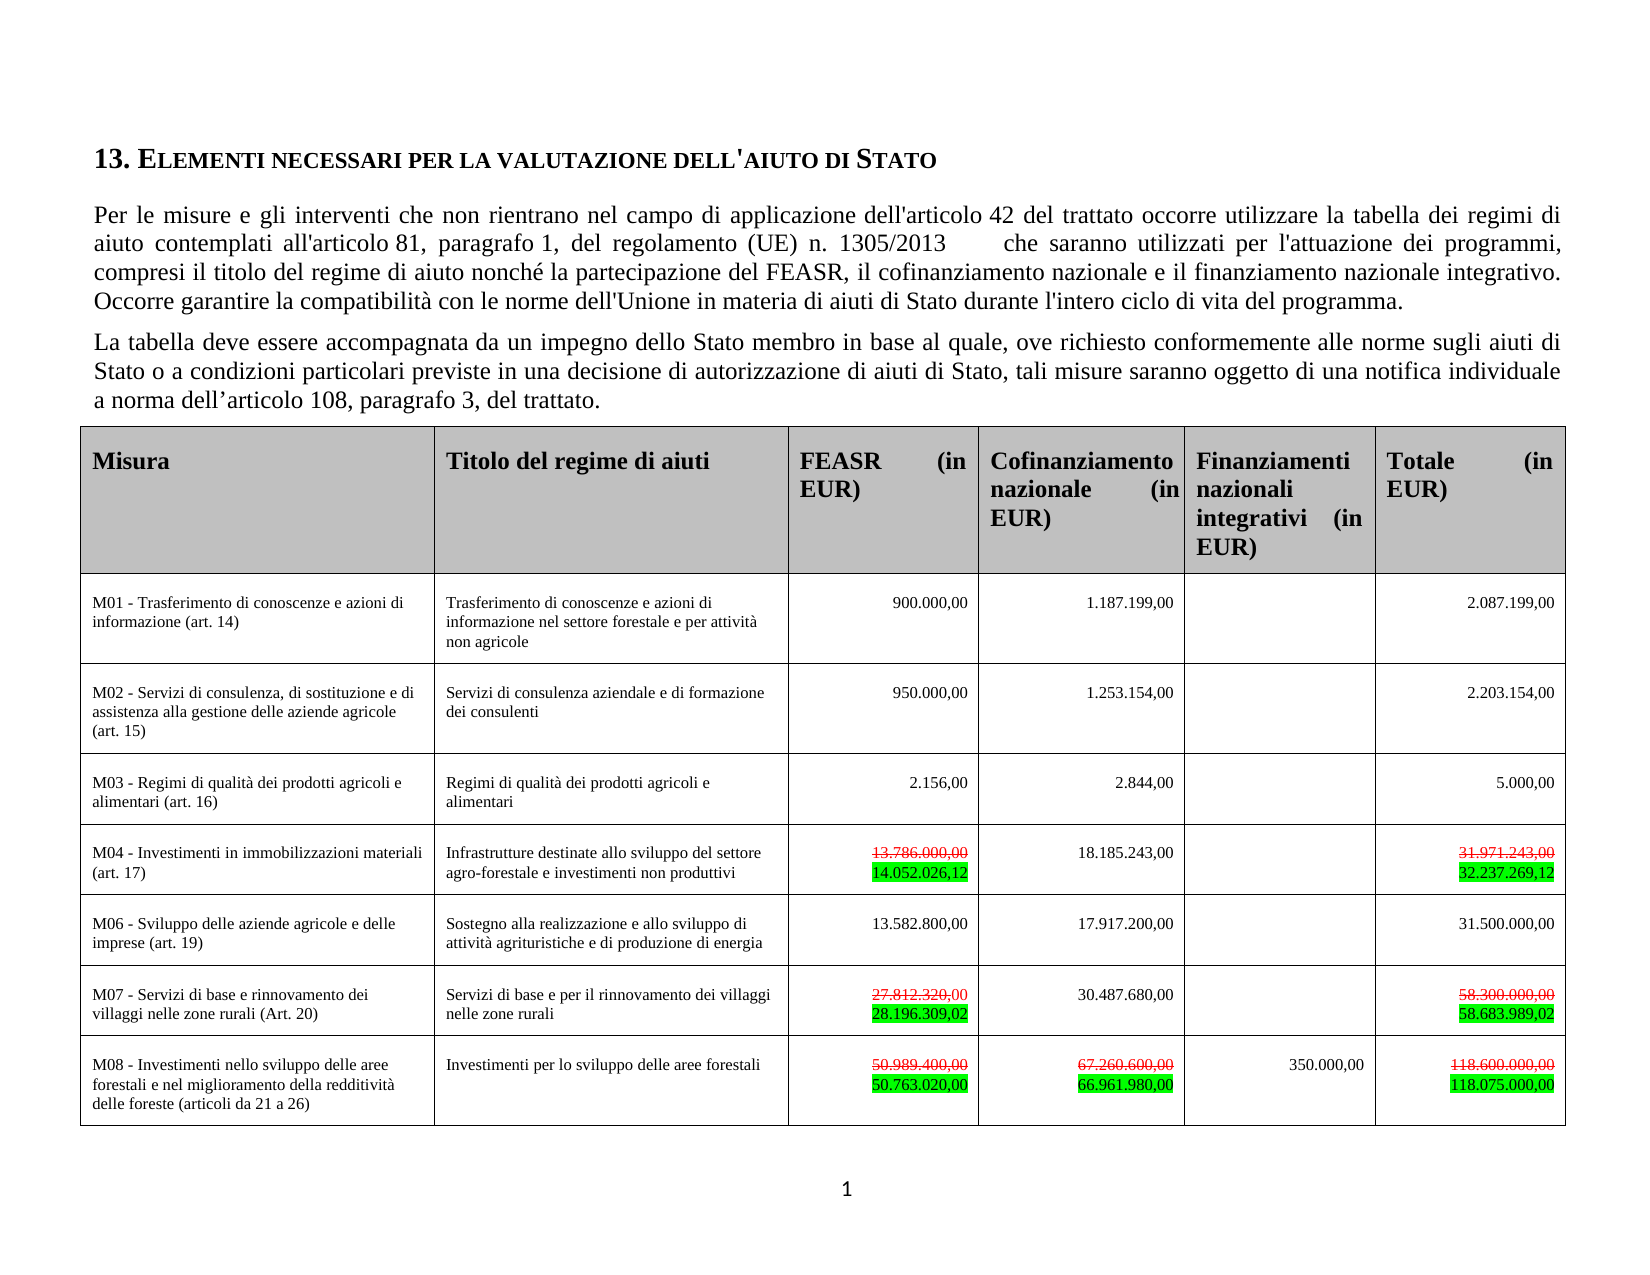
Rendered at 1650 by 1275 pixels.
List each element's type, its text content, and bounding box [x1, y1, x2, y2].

table_cell [1185, 754, 1375, 823]
table_cell 67.260.600,00 66.961.980,00 [979, 1036, 1184, 1125]
table_cell Investimenti per lo sviluppo delle aree forestali [435, 1036, 788, 1125]
table_cell M08 - Investimenti nello sviluppo delle aree forestali e nel miglioramento della redditività delle foreste (articoli da 21 a 26) [81, 1036, 434, 1125]
table_cell 1.187.199,00 [979, 574, 1184, 663]
table_cell 118.600.000,00 118.075.000,00 [1376, 1036, 1565, 1125]
table_cell 5.000,00 [1376, 754, 1565, 823]
table_cell 30.487.680,00 [979, 966, 1184, 1035]
table_cell M03 - Regimi di qualità dei prodotti agricoli e alimentari (art. 16) [81, 754, 434, 823]
text La tabella deve essere accompagnata da un impegno dello Stato membro in base al quale, ove richiesto conformemente alle norme sugli aiuti di Stato o a condizioni particolari previste in una decisione di autorizzazione di aiuti di Stato, tali misure saranno oggetto di una notifica individuale a norma dell’articolo 108, paragrafo 3, del trattato. [94, 327, 1563, 413]
table_cell [1185, 574, 1375, 663]
table_header FEASR (in EUR) [789, 427, 978, 573]
table_cell Infrastrutture destinate allo sviluppo del settore agro-forestale e investimenti non produttivi [435, 825, 788, 894]
table_cell 13.786.000,00 14.052.026,12 [789, 825, 978, 894]
table_cell M01 - Trasferimento di conoscenze e azioni di informazione (art. 14) [81, 574, 434, 663]
table_cell Trasferimento di conoscenze e azioni di informazione nel settore forestale e per attività non agricole [435, 574, 788, 663]
table_cell M07 - Servizi di base e rinnovamento dei villaggi nelle zone rurali (Art. 20) [81, 966, 434, 1035]
table_cell 17.917.200,00 [979, 895, 1184, 965]
table_cell 2.203.154,00 [1376, 664, 1565, 753]
table_cell 13.582.800,00 [789, 895, 978, 965]
table_cell 2.087.199,00 [1376, 574, 1565, 663]
table_cell 350.000,00 [1185, 1036, 1375, 1125]
table_cell 950.000,00 [789, 664, 978, 753]
table_cell 50.989.400,00 50.763.020,00 [789, 1036, 978, 1125]
table_cell 2.844,00 [979, 754, 1184, 823]
table_cell 27.812.320,00 28.196.309,02 [789, 966, 978, 1035]
table_cell 31.500.000,00 [1376, 895, 1565, 965]
table_cell M02 - Servizi di consulenza, di sostituzione e di assistenza alla gestione delle aziende agricole (art. 15) [81, 664, 434, 753]
table_header Titolo del regime di aiuti [435, 427, 788, 573]
table_header Cofinanziamento nazionale (in EUR) [979, 427, 1184, 573]
table_cell [1185, 895, 1375, 965]
table_cell [1185, 825, 1375, 894]
table_header Misura [81, 427, 434, 573]
table_cell M04 - Investimenti in immobilizzazioni materiali (art. 17) [81, 825, 434, 894]
table_cell Regimi di qualità dei prodotti agricoli e alimentari [435, 754, 788, 823]
table_cell [1185, 664, 1375, 753]
table_cell 2.156,00 [789, 754, 978, 823]
table_cell Sostegno alla realizzazione e allo sviluppo di attività agrituristiche e di produzione di energia [435, 895, 788, 965]
table_cell 58.300.000,00 58.683.989,02 [1376, 966, 1565, 1035]
text 13. ELEMENTI NECESSARI PER LA VALUTAZIONE DELL'AIUTO DI STATO [94, 141, 943, 175]
table_cell M06 - Sviluppo delle aziende agricole e delle imprese (art. 19) [81, 895, 434, 965]
table_header Totale (in EUR) [1376, 427, 1565, 573]
table_cell 18.185.243,00 [979, 825, 1184, 894]
table_cell Servizi di consulenza aziendale e di formazione dei consulenti [435, 664, 788, 753]
table_header Finanziamenti nazionali integrativi (in EUR) [1185, 427, 1375, 573]
table_cell 1.253.154,00 [979, 664, 1184, 753]
table_cell 31.971.243,00 32.237.269,12 [1376, 825, 1565, 894]
text Per le misure e gli interventi che non rientrano nel campo di applicazione dell'articolo 42 del trattato occorre utilizzare la tabella dei regimi di aiuto contemplati all'articolo 81, paragrafo 1, del regolamento (UE) n. 1305/2013 che saranno utilizzati per l'attuazione dei programmi, compresi il titolo del regime di aiuto nonché la partecipazione del FEASR, il cofinanziamento nazionale e il finanziamento nazionale integrativo. Occorre garantire la compatibilità con le norme dell'Unione in materia di aiuti di Stato durante l'intero ciclo di vita del programma. [94, 200, 1563, 315]
table_cell Servizi di base e per il rinnovamento dei villaggi nelle zone rurali [435, 966, 788, 1035]
table_cell 900.000,00 [789, 574, 978, 663]
table_cell [1185, 966, 1375, 1035]
